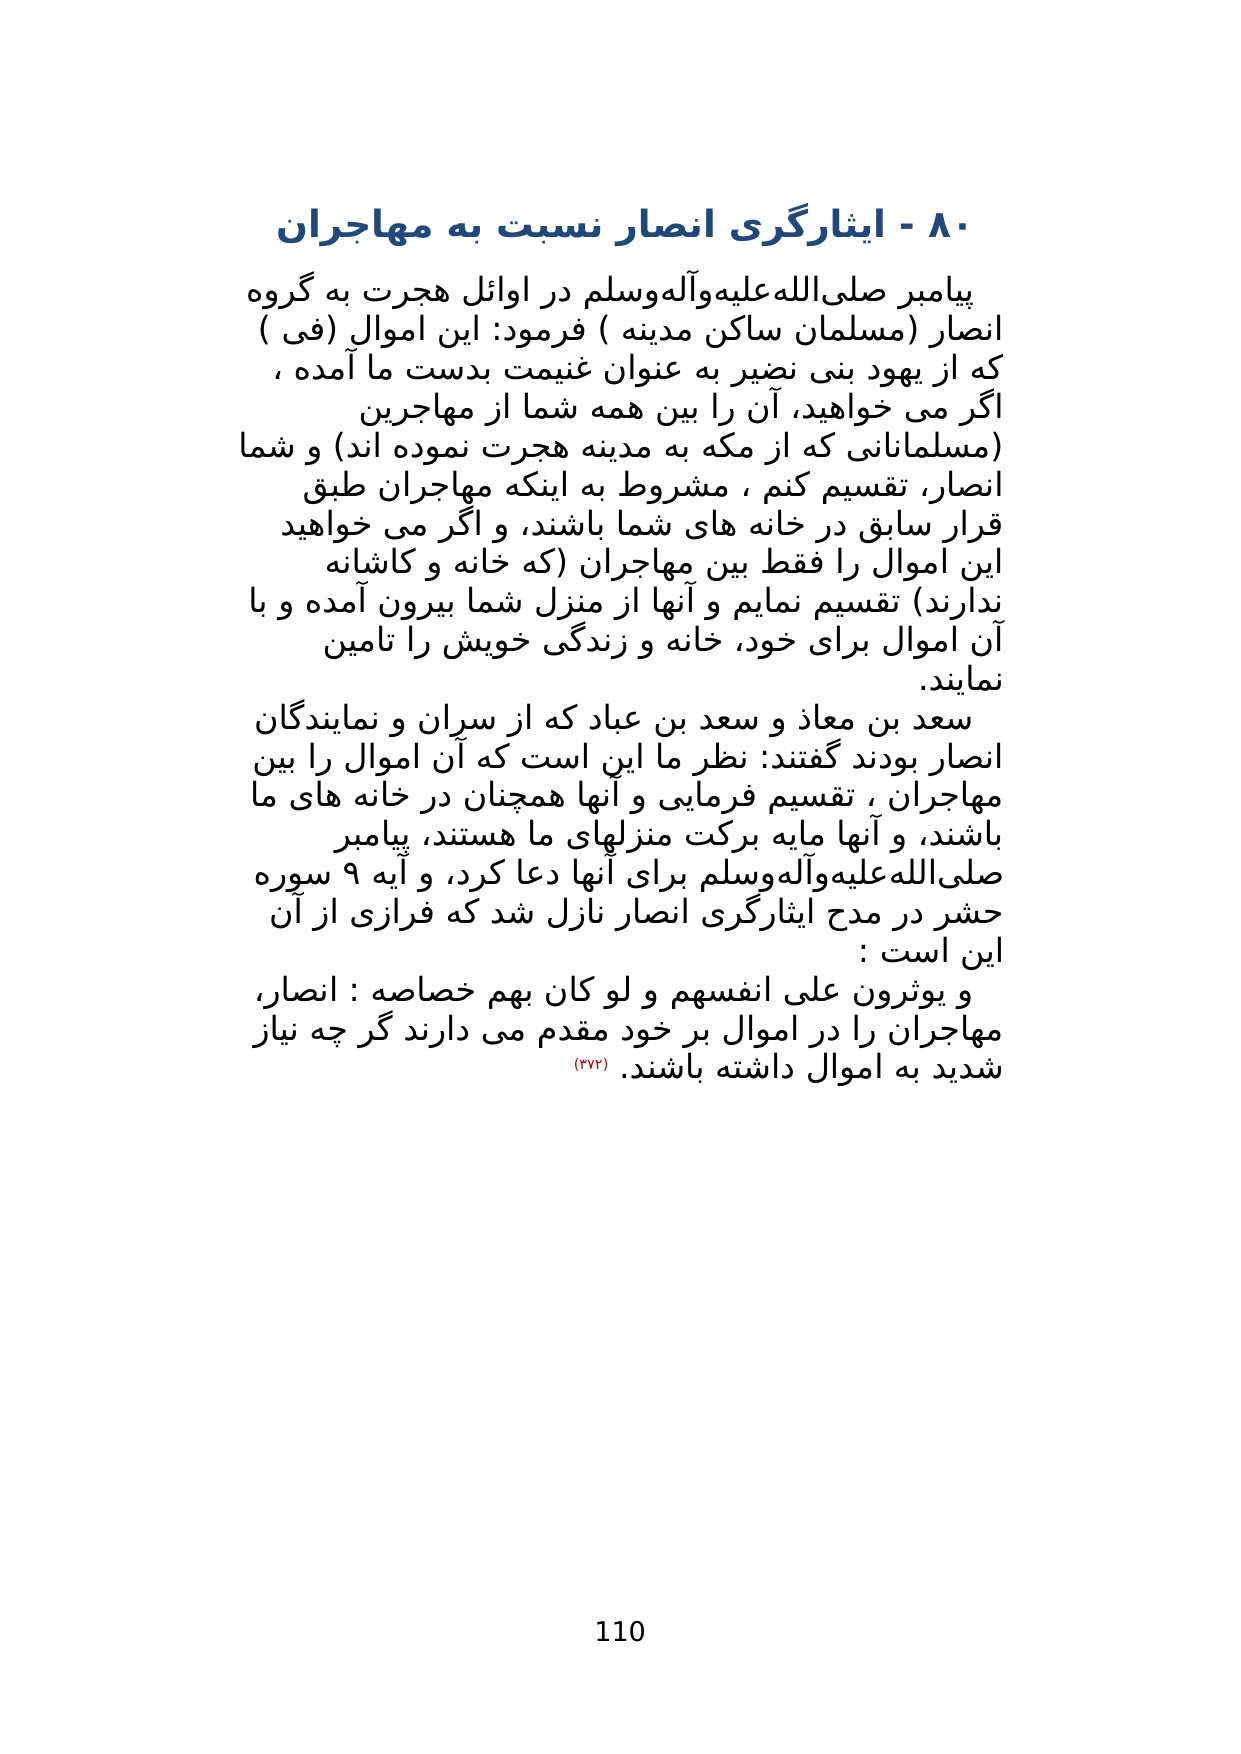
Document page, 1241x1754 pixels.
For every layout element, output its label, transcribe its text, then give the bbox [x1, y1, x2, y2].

text و يوثرون على انفسهم و لو كان بهم خصاصه : انصار، مهاجران را در اموال بر خود مقدم مى دارند گر چه نياز شديد به اموال داشته باشند. (٣٧٢) [236, 970, 1004, 1087]
subtitle ٨٠ - ايثارگرى انصار نسبت به مهاجران [236, 202, 1004, 246]
text سعد بن معاذ و سعد بن عباد كه از سران و نمايندگان انصار بودند گفتند: نظر ما اين است كه آن اموال را بين مهاجران ، تقسيم فرمايى و آنها همچنان در خانه هاى ما باشند، و آنها مايه بركت منزلهاى ما هستند، پيامبر صلى‌الله‌عليه‌وآله‌وسلم براى آنها دعا كرد، و آيه ٩ سوره حشر در مدح ايثارگرى انصار نازل شد كه فرازى از آن اين است : [236, 698, 1004, 970]
text پيامبر صلى‌الله‌عليه‌وآله‌وسلم در اوائل هجرت به گروه انصار (مسلمان ساكن مدينه ) فرمود: اين اموال (فى ) كه از يهود بنى نضير به عنوان غنيمت بدست ما آمده ، اگر مى خواهيد، آن را بين همه شما از مهاجرين (مسلمانانى كه از مكه به مدينه هجرت نموده اند) و شما انصار، تقسيم كنم ، مشروط به اينكه مهاجران طبق قرار سابق در خانه هاى شما باشند، و اگر مى خواهيد اين اموال را فقط بين مهاجران (كه خانه و كاشانه ندارند) تقسيم نمايم و آنها از منزل شما بيرون آمده و با آن اموال براى خود، خانه و زندگى خويش را تامين نمايند. [236, 271, 1004, 698]
